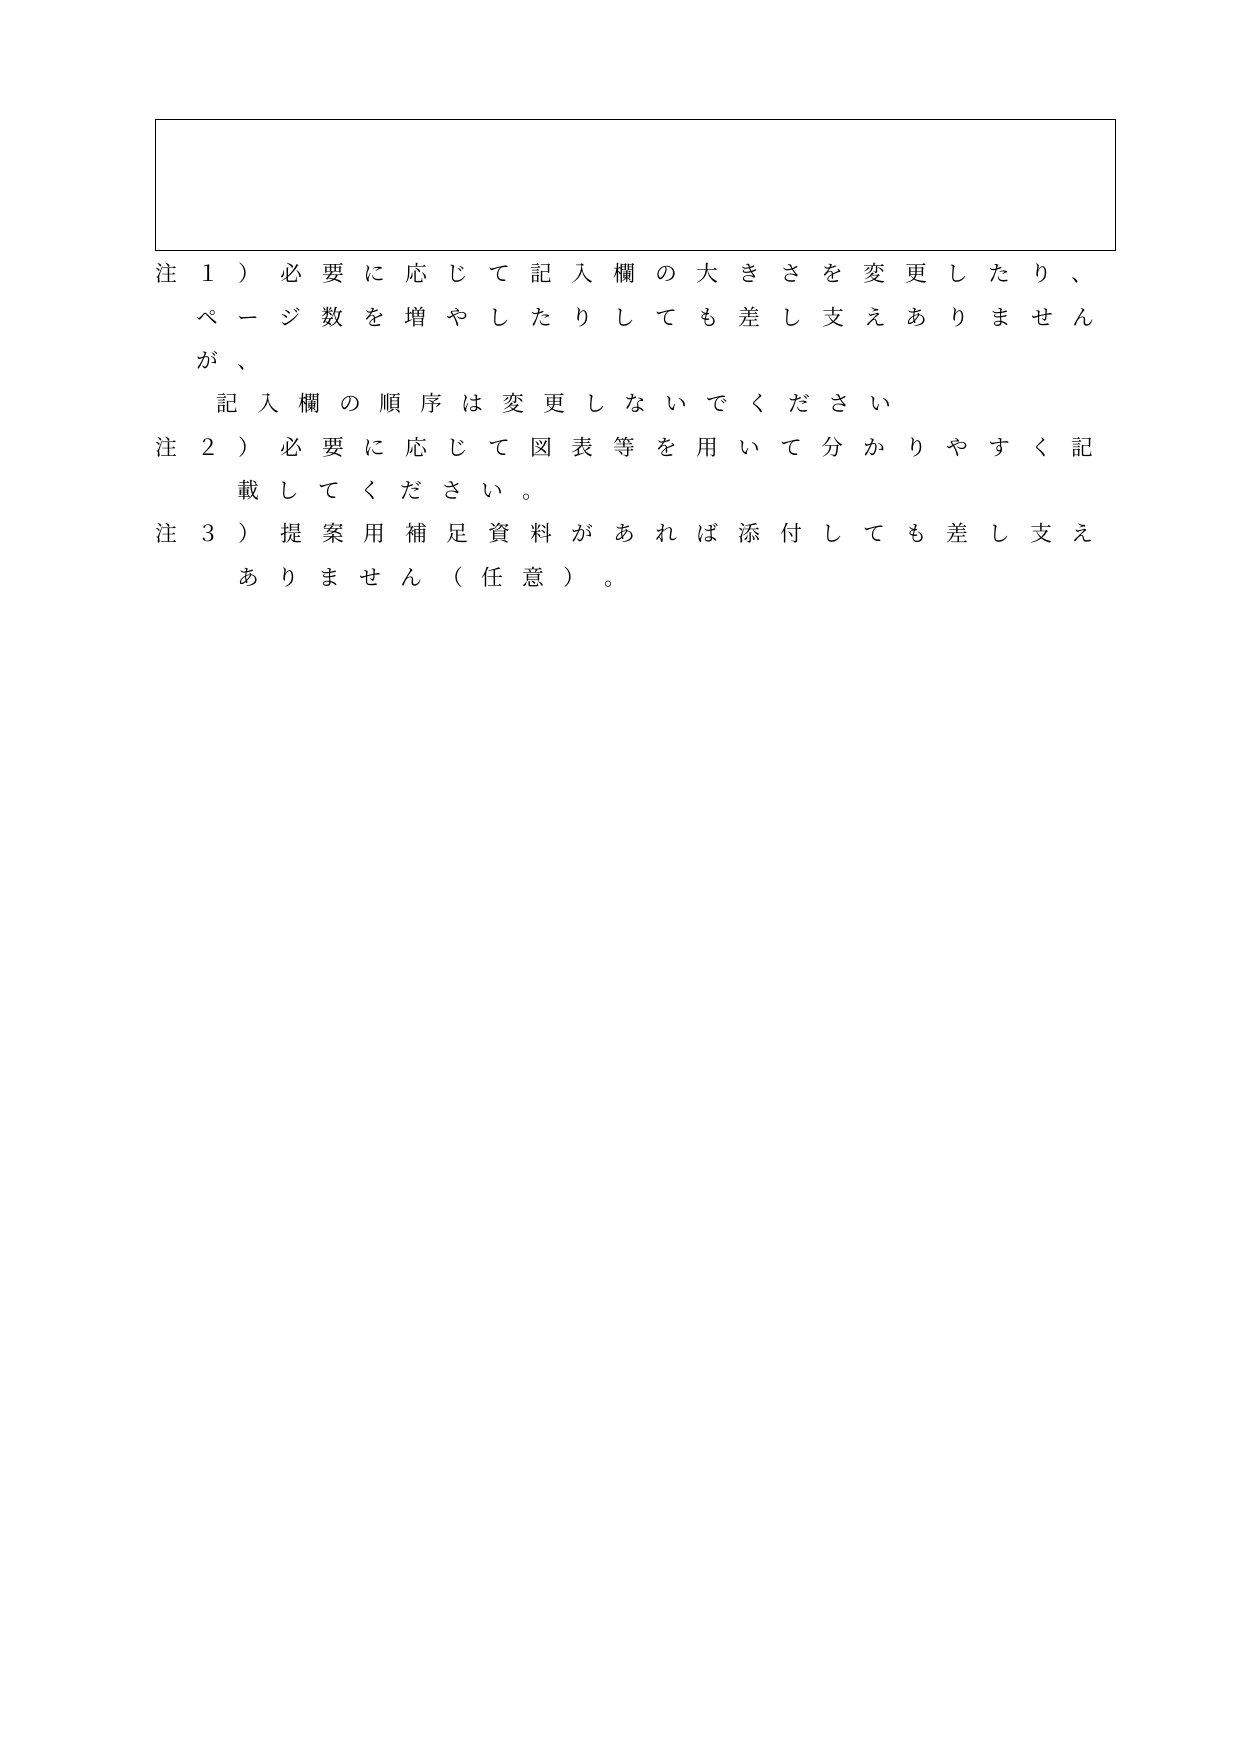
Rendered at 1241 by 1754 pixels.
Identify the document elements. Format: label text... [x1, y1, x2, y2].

text 注３）提案用補足資料があれば添付しても差し支えありません（任意）。 [155, 511, 1115, 597]
text 注１）必要に応じて記入欄の大きさを変更したり、ページ数を増やしたりしても差し支えありませんが、 [155, 251, 1115, 381]
text 注２）必要に応じて図表等を用いて分かりやすく記載してください。 [155, 424, 1115, 511]
text 記入欄の順序は変更しないでください [176, 381, 1115, 424]
table_cell [156, 120, 1115, 250]
